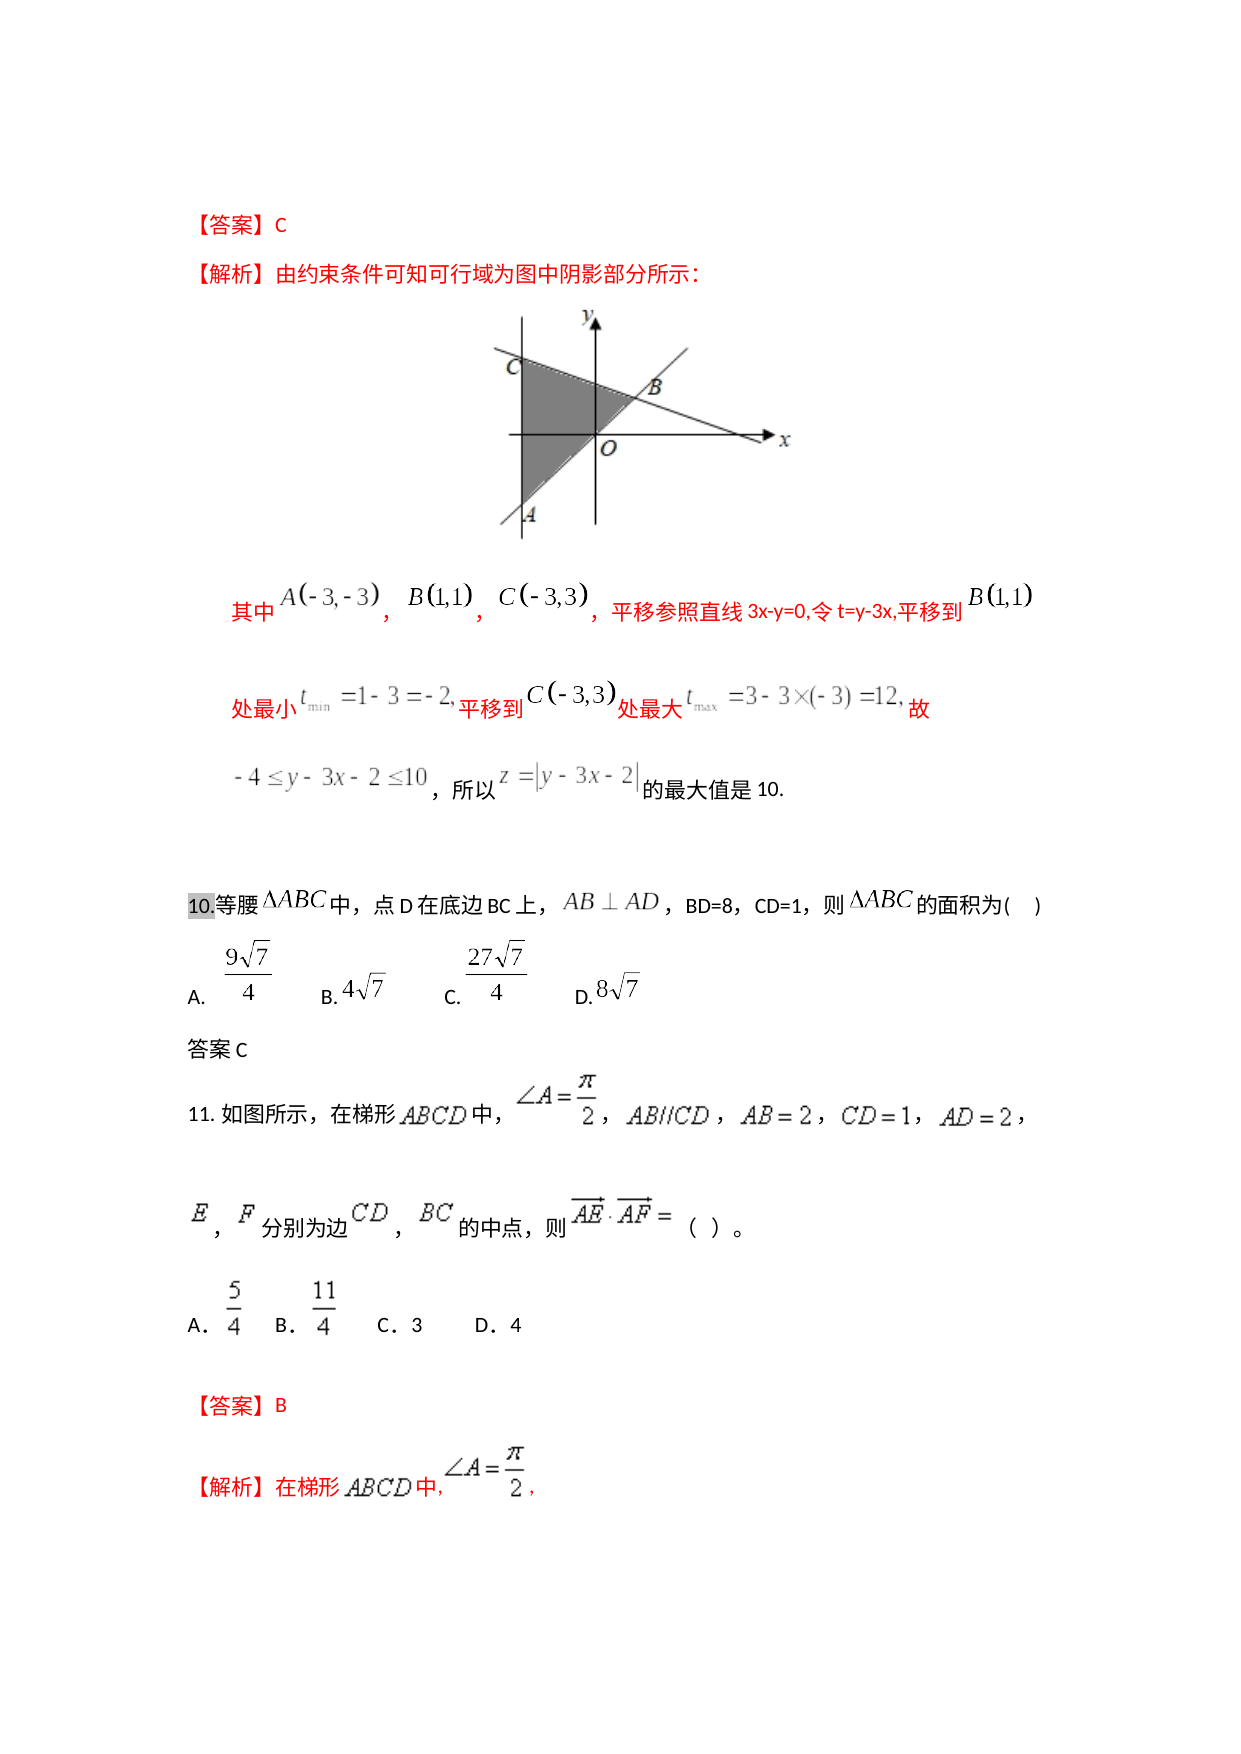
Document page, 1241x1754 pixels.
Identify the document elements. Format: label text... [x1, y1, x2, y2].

text 其中，，，平移参照直线3x-y=0,令t=y-3x,平移到处最小平移到处最大故 [232, 578, 1053, 740]
picture [736, 1102, 817, 1131]
picture [935, 1103, 1017, 1131]
picture [514, 1064, 601, 1131]
text 【解析】由约束条件可知可行域为图中阴影部分所示： [187, 256, 1053, 289]
text 10.等腰中，点D在底边BC上，，BD=8，CD=1，则的面积为( ) [187, 869, 1053, 934]
picture [234, 1200, 261, 1228]
picture [415, 1197, 458, 1228]
text 【答案】C [187, 208, 1053, 240]
picture [442, 1437, 529, 1503]
picture [348, 1197, 394, 1228]
picture [396, 1100, 471, 1131]
picture [308, 1275, 340, 1340]
picture [187, 1199, 213, 1228]
text ，所以的最大值是10. [232, 756, 1053, 821]
list B. C. D. [187, 934, 1053, 1032]
text 【解析】在梯形中,, [187, 1437, 1053, 1534]
text 答案C [187, 1032, 1053, 1064]
text 【答案】B [187, 1389, 1053, 1421]
picture [567, 1194, 675, 1228]
text 11. 如图所示，在梯形中，，，，，，，分别为边，的中点，则（ ）。 [187, 1064, 1053, 1259]
picture [838, 1100, 914, 1131]
picture [622, 1100, 715, 1131]
text A． B． C．3 D．4 [187, 1275, 1053, 1373]
picture [222, 1275, 248, 1340]
picture [340, 1472, 416, 1503]
picture [487, 304, 797, 544]
